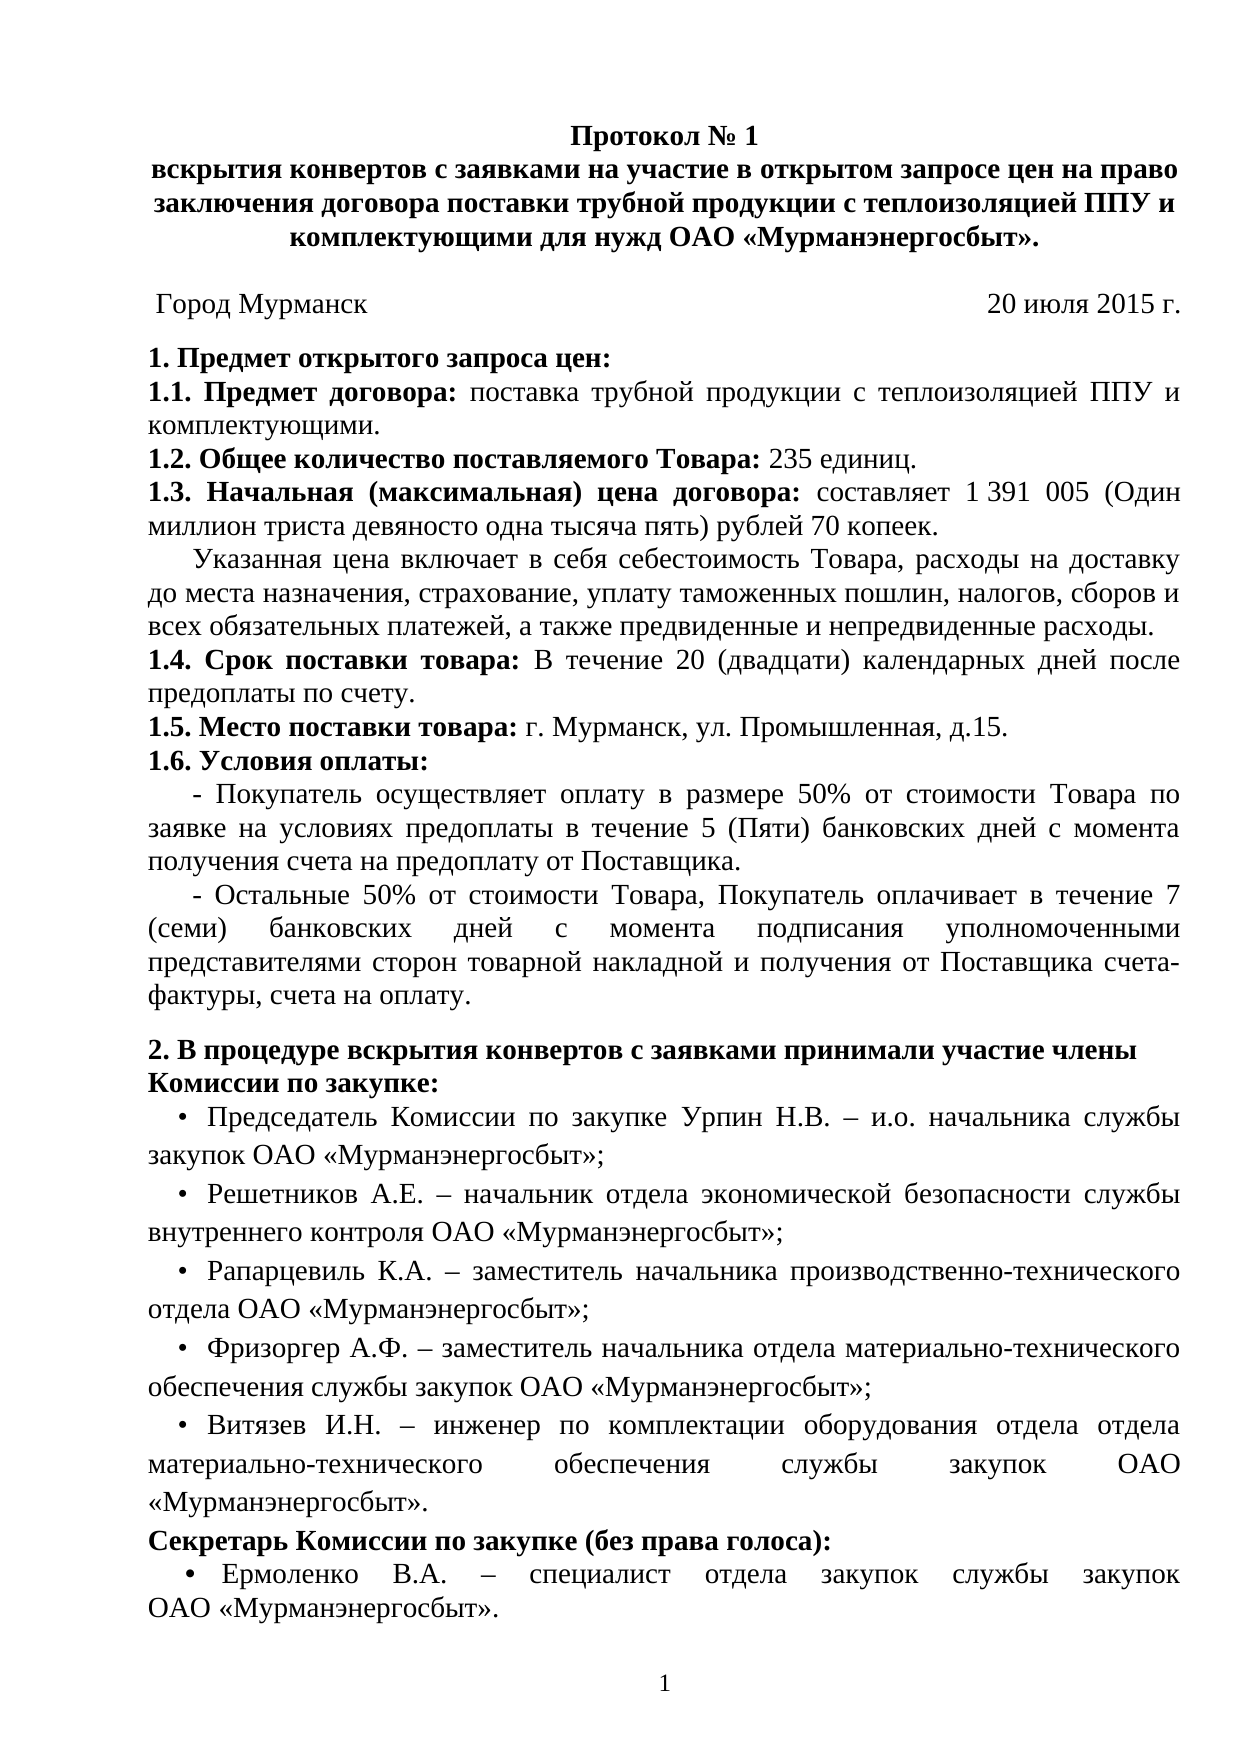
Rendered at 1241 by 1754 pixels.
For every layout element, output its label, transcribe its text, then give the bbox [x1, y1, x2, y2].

text Протокол № 1 [148, 118, 1181, 152]
text - Покупатель осуществляет оплату в размере 50% от стоимости Товара по заявке на условиях предоплаты в течение 5 (Пяти) банковских дней с момента получения счета на предоплату от Поставщика. [148, 776, 1181, 877]
text 1.2. Общее количество поставляемого Товара: 235 единиц. [148, 441, 1181, 474]
text 1.4. Срок поставки товара: В течение 20 (двадцати) календарных дней после предоплаты по счету. [148, 642, 1181, 709]
text 1.5. Место поставки товара: г. Мурманск, ул. Промышленная, д.15. [148, 709, 1181, 743]
text вскрытия конвертов с заявками на участие в открытом запросе цен на право заключения договора поставки трубной продукции с теплоизоляцией ППУ и комплектующими для нужд ОАО «Мурманэнергосбыт». [148, 152, 1181, 252]
list Рапарцевиль К.А. – заместитель начальника производственно-технического отдела ОАО «Мурманэнергосбыт»; [148, 1253, 1181, 1325]
text Указанная цена включает в себя себестоимость Товара, расходы на доставку до места назначения, страхование, уплату таможенных пошлин, налогов, сборов и всех обязательных платежей, а также предвиденные и непредвиденные расходы. [148, 541, 1181, 642]
text Город Мурманск 20 июля 2015 г. [148, 286, 1181, 319]
list Решетников А.Е. – начальник отдела экономической безопасности службы внутреннего контроля ОАО «Мурманэнергосбыт»; [148, 1176, 1181, 1248]
list Фризоргер А.Ф. – заместитель начальника отдела материально-технического обеспечения службы закупок ОАО «Мурманэнергосбыт»; [148, 1330, 1181, 1402]
text Секретарь Комиссии по закупке (без права голоса): [148, 1523, 1181, 1556]
list Председатель Комиссии по закупке Урпин Н.В. – и.о. начальника службы закупок ОАО «Мурманэнергосбыт»; [148, 1099, 1181, 1171]
text 1.1. Предмет договора: поставка трубной продукции с теплоизоляцией ППУ и комплектующими. [148, 374, 1181, 441]
list Витязев И.Н. – инженер по комплектации оборудования отдела отдела материально-технического обеспечения службы закупок ОАО «Мурманэнергосбыт». [148, 1407, 1181, 1518]
list Ермоленко В.А. – специалист отдела закупок службы закупок ОАО «Мурманэнергосбыт». [148, 1556, 1181, 1623]
text 1.6. Условия оплаты: [148, 743, 1181, 776]
text 1.3. Начальная (максимальная) цена договора: составляет 1 391 005 (Один миллион триста девяносто одна тысяча пять) рублей 70 копеек. [148, 474, 1181, 541]
subtitle 1. Предмет открытого запроса цен: [148, 340, 1181, 374]
text - Остальные 50% от стоимости Товара, Покупатель оплачивает в течение 7 (семи) банковских дней с момента подписания уполномоченными представителями сторон товарной накладной и получения от Поставщика счета-фактуры, счета на оплату. [148, 877, 1181, 1011]
subtitle 2. В процедуре вскрытия конвертов с заявками принимали участие члены Комиссии по закупке: [148, 1032, 1181, 1099]
